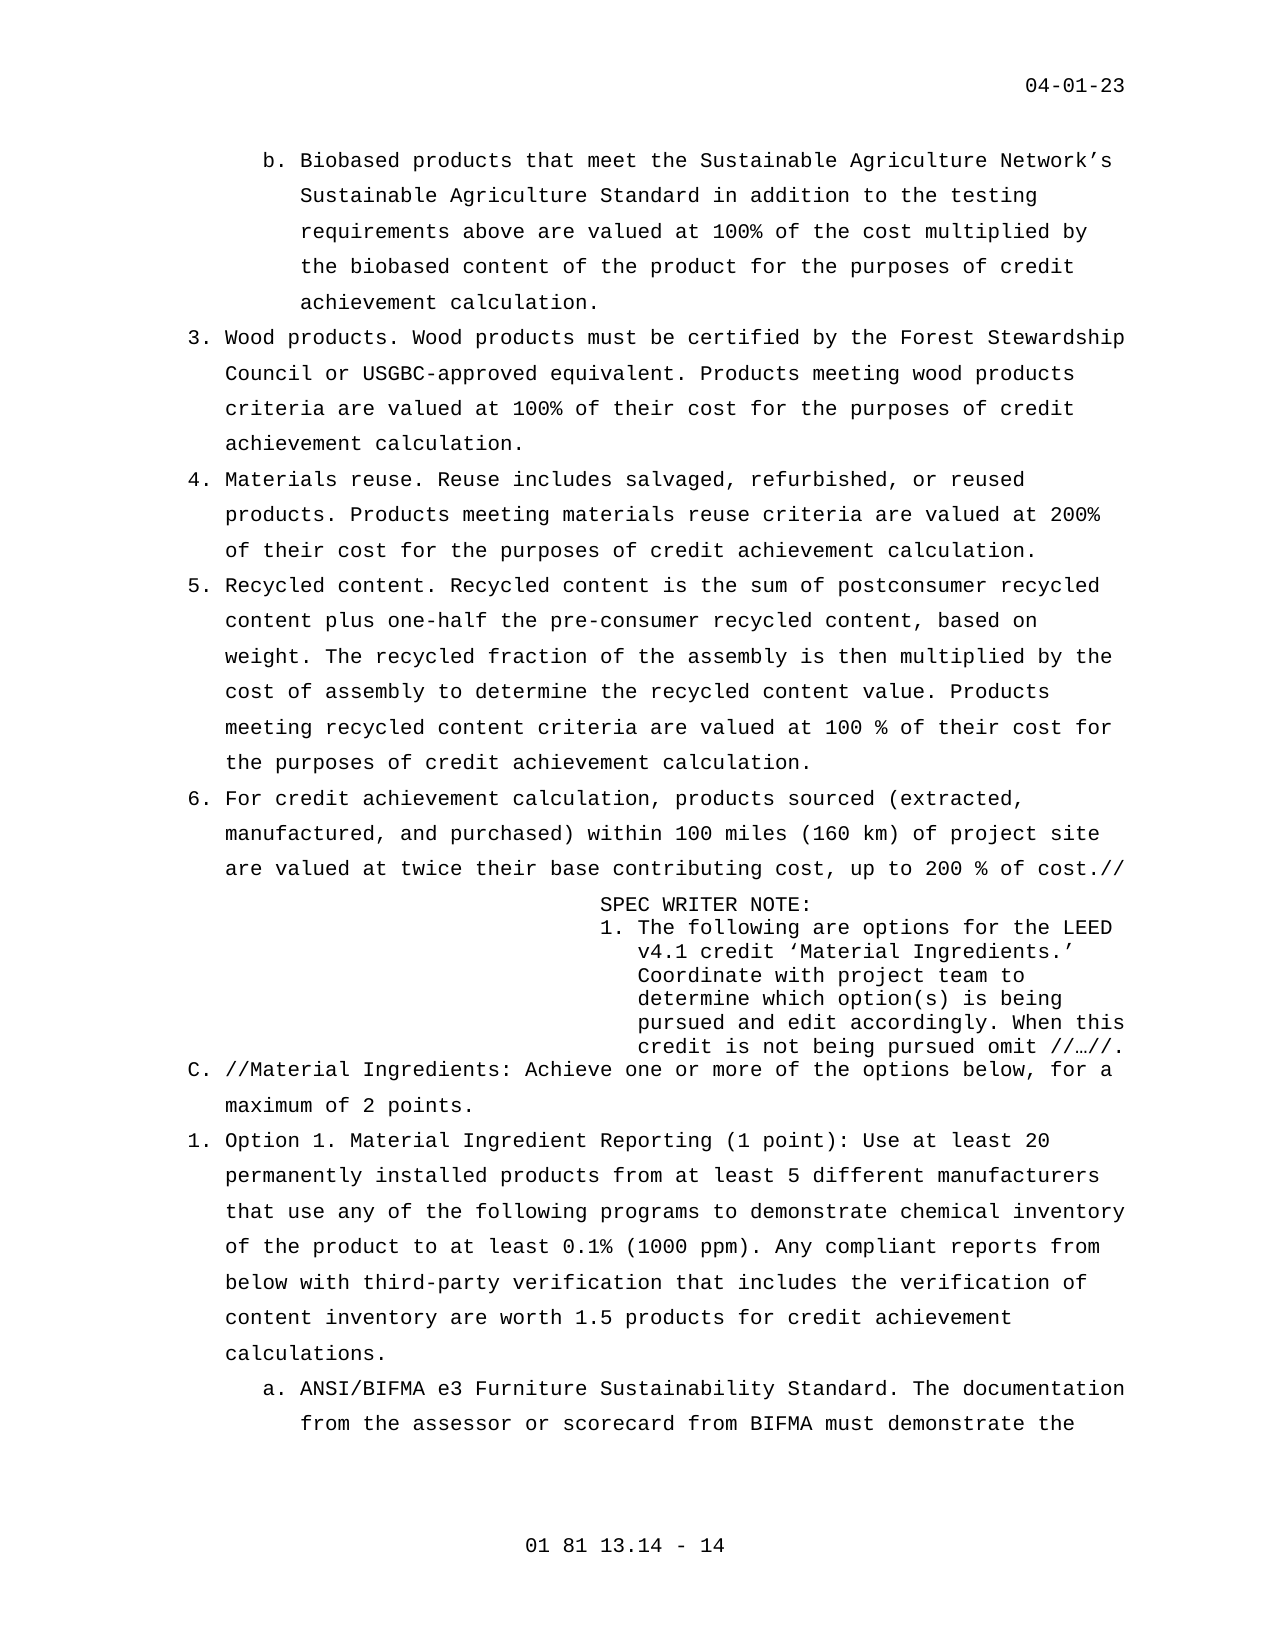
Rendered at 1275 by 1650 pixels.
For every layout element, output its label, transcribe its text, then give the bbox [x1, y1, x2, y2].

text Biobased products that meet the Sustainable Agriculture Network’s Sustainable Agriculture Standard in addition to the testing requirements above are valued at 100% of the cost multiplied by the biobased content of the product for the purposes of credit achievement calculation. [262, 150, 1125, 315]
text Materials reuse. Reuse includes salvaged, refurbished, or reused products. Products meeting materials reuse criteria are valued at 200% of their cost for the purposes of credit achievement calculation. [187, 469, 1125, 563]
text //Material Ingredients: Achieve one or more of the options below, for a maximum of 2 points. [187, 1059, 1125, 1118]
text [262, 1378, 1125, 1437]
text Option 1. Material Ingredient Reporting (1 point): Use at least 20 permanently installed products from at least 5 different manufacturers that use any of the following programs to demonstrate chemical inventory of the product to at least 0.1% (1000 ppm). Any compliant reports from below with third-party verification that includes the verification of content inventory are worth 1.5 products for credit achievement calculations. [187, 1130, 1125, 1366]
text 1. The following are options for the LEED v4.1 credit ‘Material Ingredients.’ Coordinate with project team to determine which option(s) is being pursued and edit accordingly. When this credit is not being pursued omit //…//. [600, 917, 1125, 1059]
text Recycled content. Recycled content is the sum of postconsumer recycled content plus one-half the pre-consumer recycled content, based on weight. The recycled fraction of the assembly is then multiplied by the cost of assembly to determine the recycled content value. Products meeting recycled content criteria are valued at 100 % of their cost for the purposes of credit achievement calculation. [187, 575, 1125, 776]
text Wood products. Wood products must be certified by the Forest Stewardship Council or USGBC-approved equivalent. Products meeting wood products criteria are valued at 100% of their cost for the purposes of credit achievement calculation. [187, 327, 1125, 457]
text SPEC WRITER NOTE: [600, 894, 1125, 917]
text For credit achievement calculation, products sourced (extracted, manufactured, and purchased) within 100 miles (160 km) of project site are valued at twice their base contributing cost, up to 200 % of cost.// [187, 787, 1125, 882]
